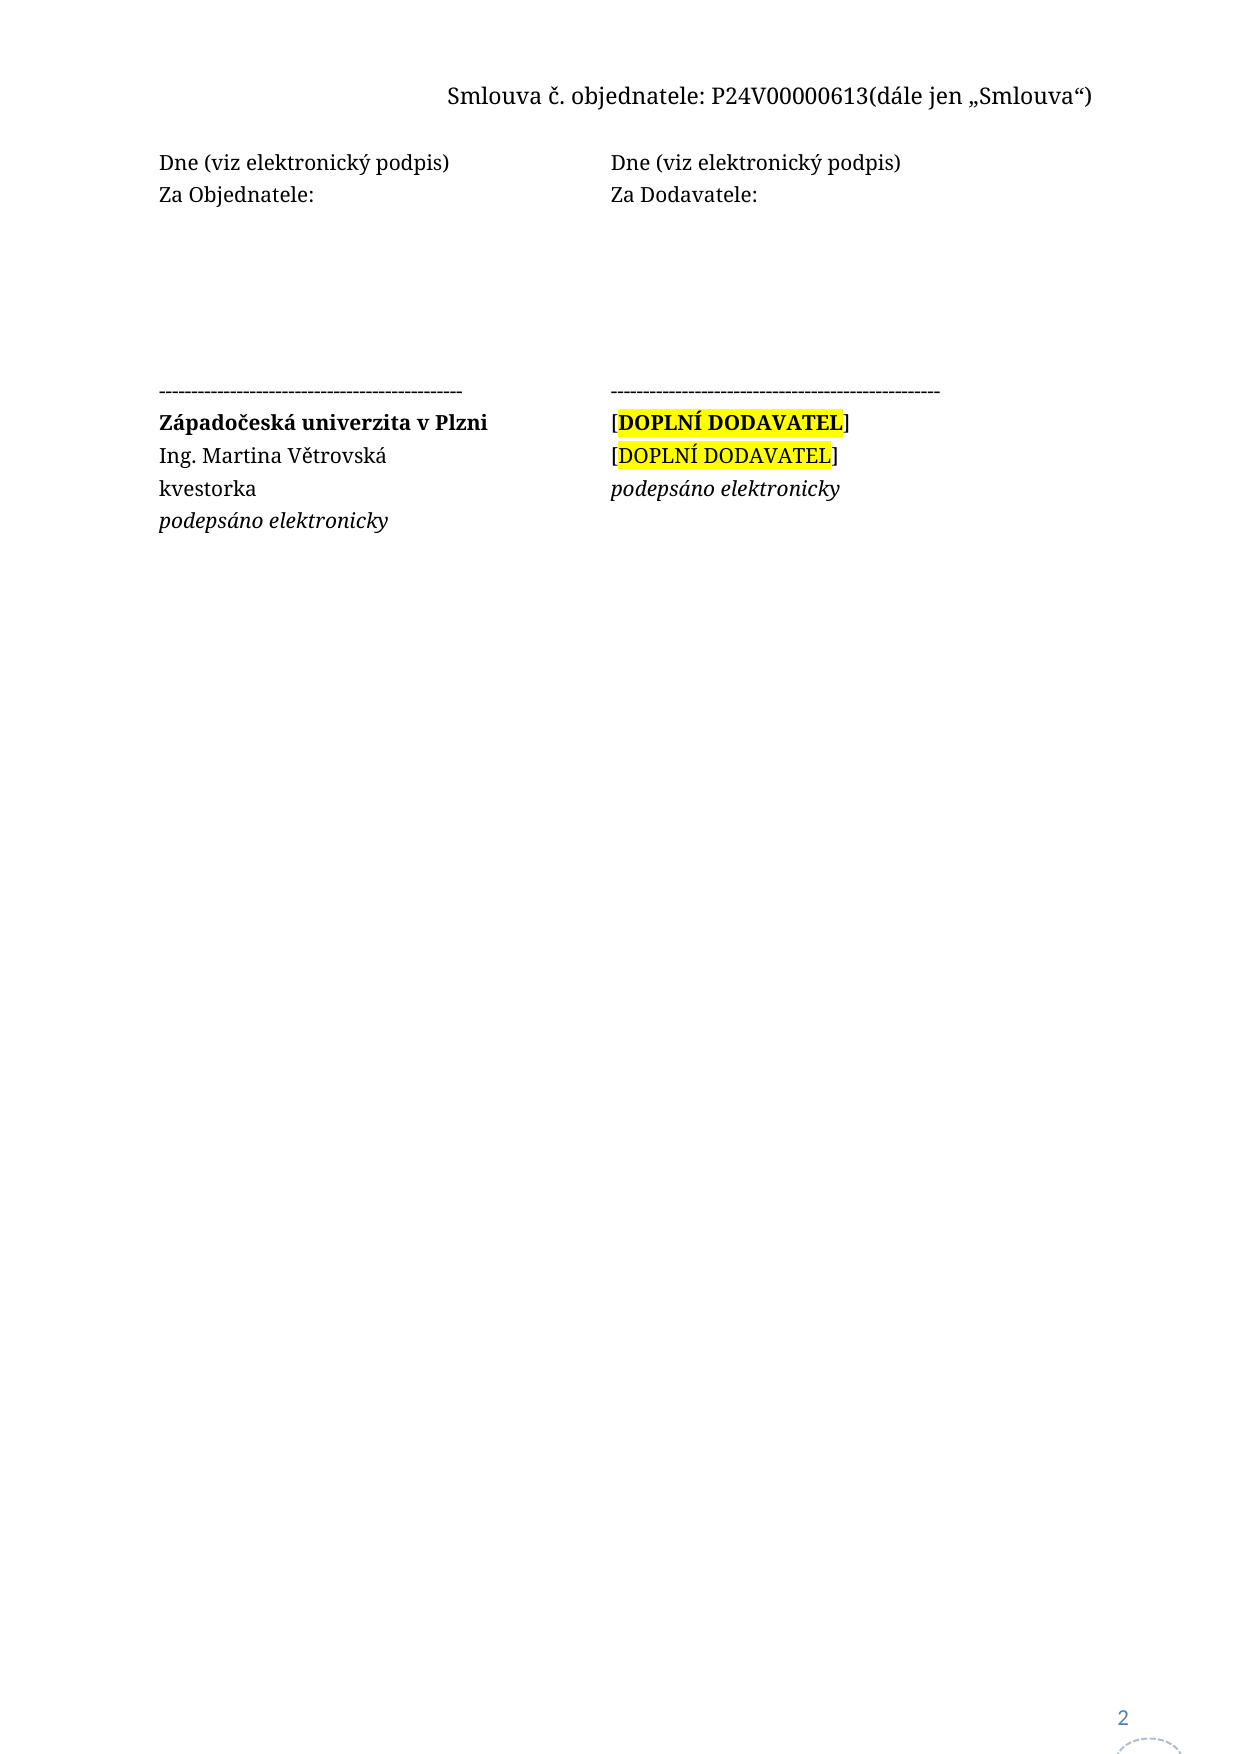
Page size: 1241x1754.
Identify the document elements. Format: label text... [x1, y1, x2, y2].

table_header Dne (viz elektronický podpis) Za Objednatele: ----------------------------------------------- Západočeská univerzita v Plzni Ing. Martina Větrovská kvestorka podepsáno elektronicky [148, 148, 599, 539]
table_header Dne (viz elektronický podpis) Za Dodavatele: --------------------------------------------------- [DOPLNÍ DODAVATEL] [DOPLNÍ DODAVATEL] podepsáno elektronicky [599, 148, 1051, 539]
